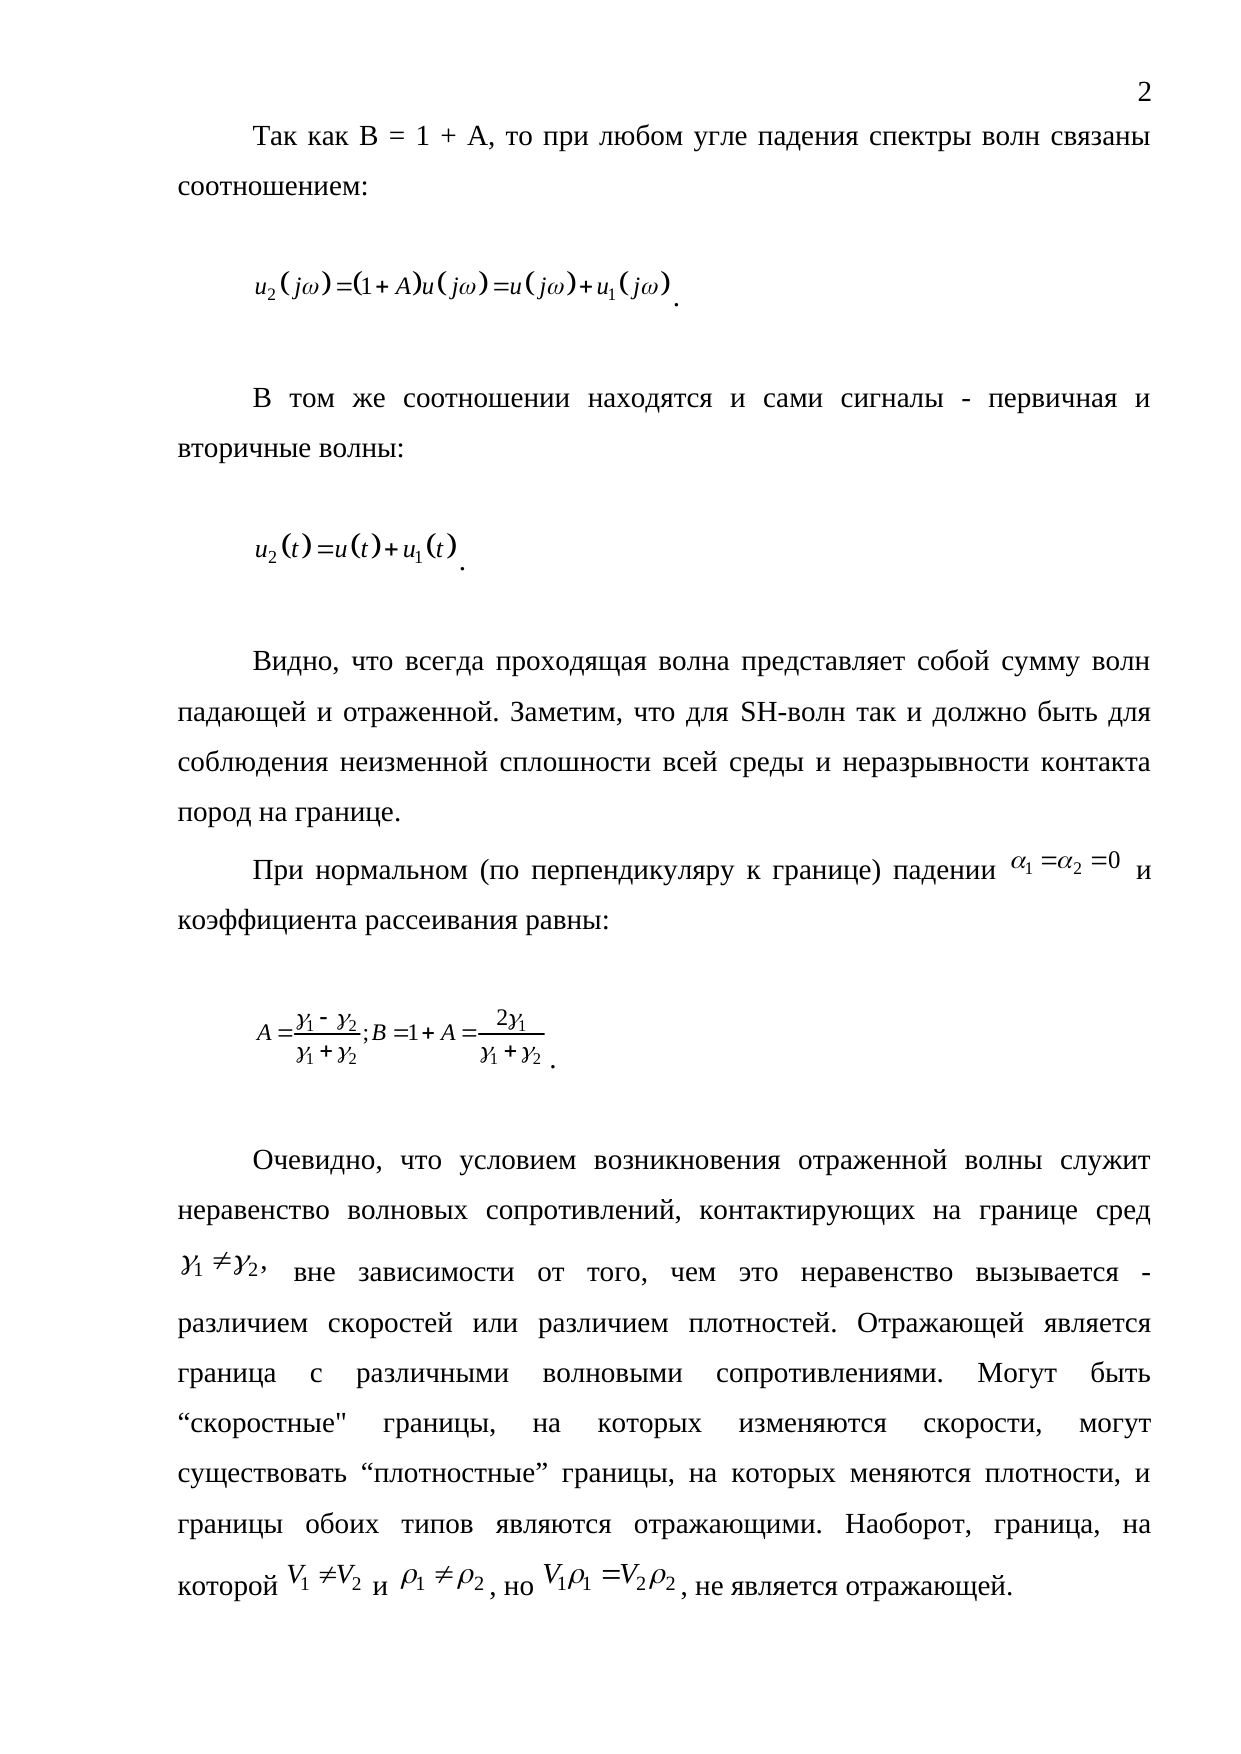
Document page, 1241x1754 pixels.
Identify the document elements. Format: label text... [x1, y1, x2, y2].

text . [177, 1003, 1152, 1075]
text При нормальном (по перпендикуляру к границе) падении и коэффициента рассеивания равны: [177, 845, 1152, 936]
text . [177, 531, 1152, 576]
text Видно, что всегда проходящая волна представляет собой сумму волн падающей и отраженной. Заметим, что для SH-волн так и должно быть для соблюдения неизменной сплошности всей среды и неразрывности контакта пород на границе. [177, 643, 1152, 828]
text . [177, 269, 1152, 313]
text Так как В = 1 + А, то при любом угле падения спектры волн связаны соотношением: [177, 118, 1152, 202]
text В том же соотношении находятся и сами сигналы - первичная и вторичные волны: [177, 380, 1152, 464]
text Очевидно, что условием возникновения отраженной волны служит неравенство волновых сопротивлений, контактирующих на границе сред вне зависимости от того, чем это неравенство вызывается - различием скоростей или различием плотностей. Отражающей является граница с различными волновыми сопротивлениями. Могут быть “скоростные" границы, на которых изменяются скорости, могут существовать “плотностные” границы, на которых меняются плотности, и границы обоих типов являются отражающими. Наоборот, граница, на которой и , но , не является отражающей. [177, 1142, 1152, 1602]
